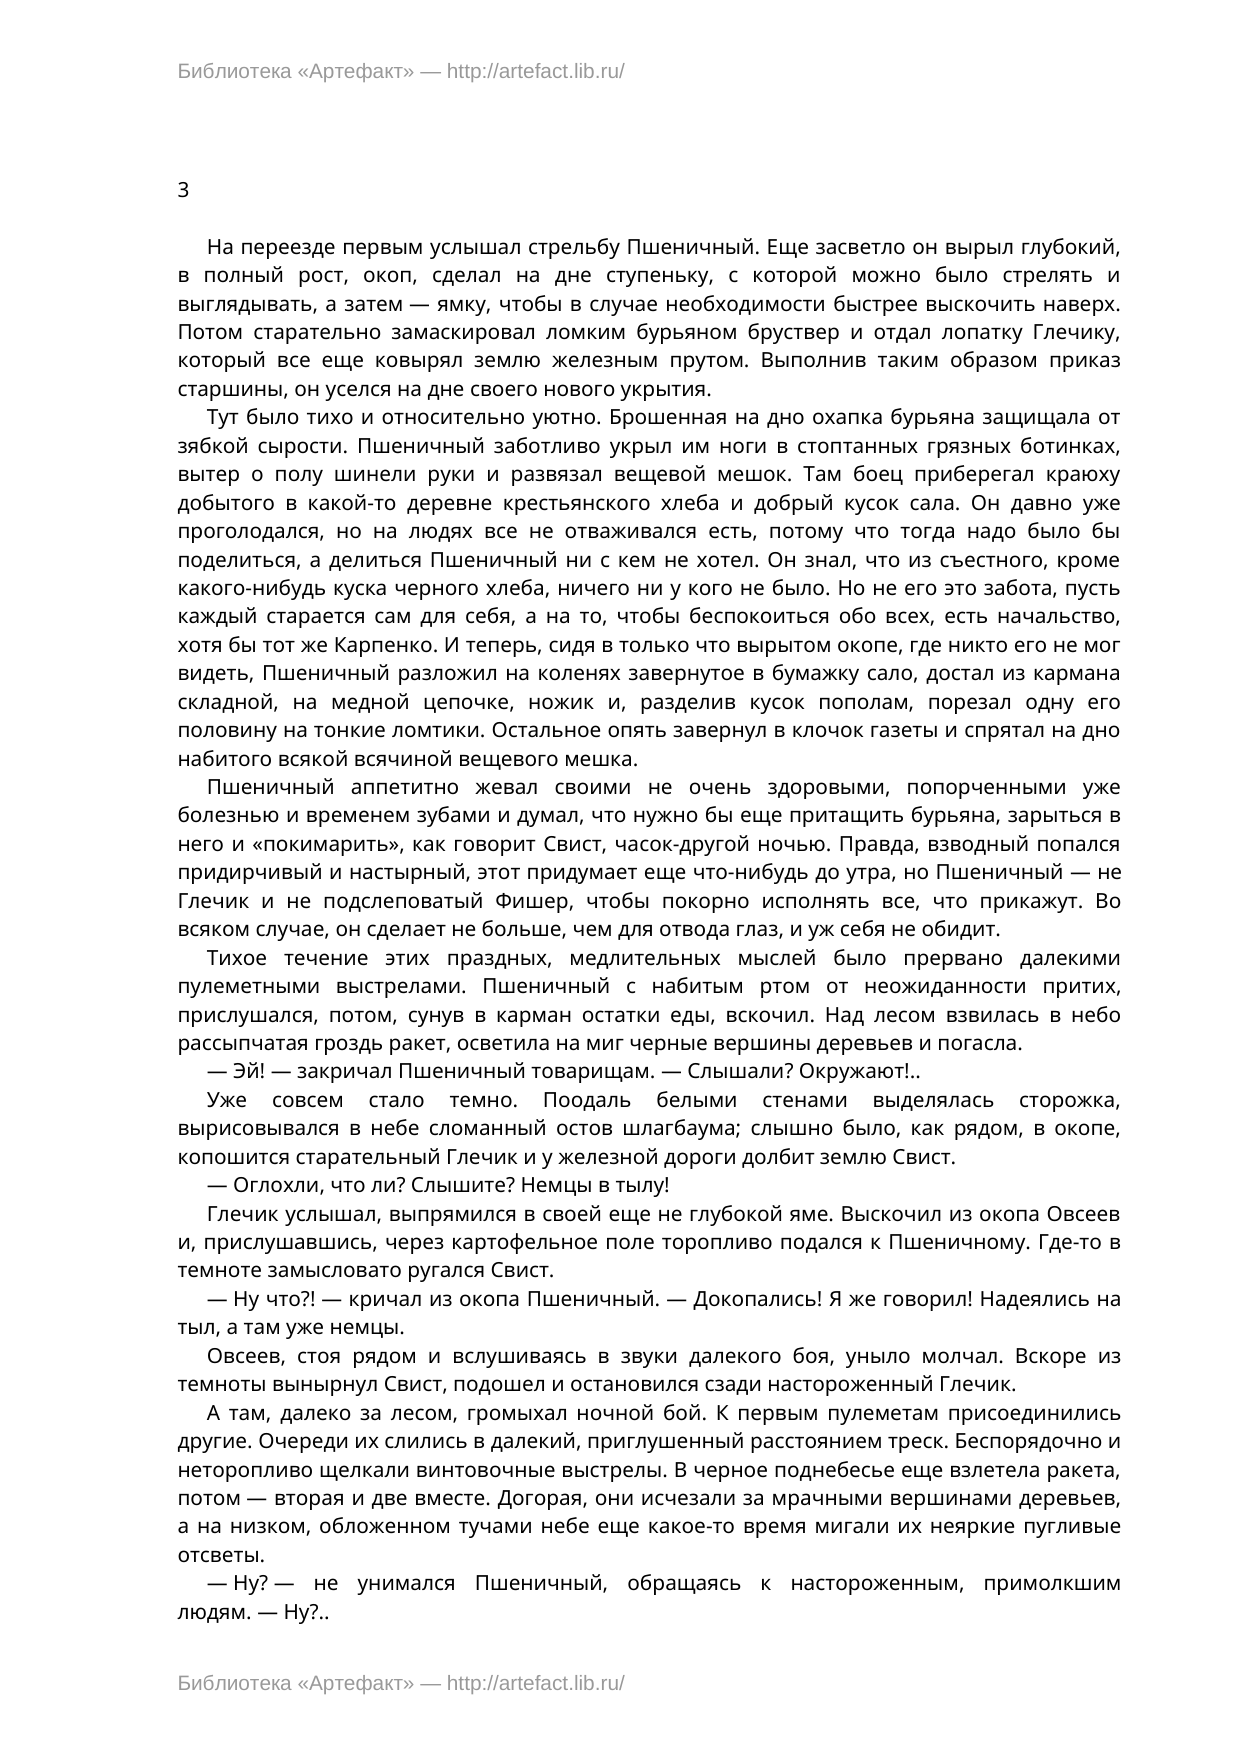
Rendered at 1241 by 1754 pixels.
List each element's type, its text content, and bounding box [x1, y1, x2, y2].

text Глечик услышал, выпрямился в своей еще не глубокой яме. Выскочил из окопа Овсеев и, прислушавшись, через картофельное поле торопливо подался к Пшеничному. Где-то в темноте замысловато ругался Свист. [177, 1199, 1122, 1284]
text Тут было тихо и относительно уютно. Брошенная на дно охапка бурьяна защищала от зябкой сырости. Пшеничный заботливо укрыл им ноги в стоптанных грязных ботинках, вытер о полу шинели руки и развязал вещевой мешок. Там боец приберегал краюху добытого в какой-то деревне крестьянского хлеба и добрый кусок сала. Он давно уже проголодался, но на людях все не отваживался есть, потому что тогда надо было бы поделиться, а делиться Пшеничный ни с кем не хотел. Он знал, что из съестного, кроме какого-нибудь куска черного хлеба, ничего ни у кого не было. Но не его это забота, пусть каждый старается сам для себя, а на то, чтобы беспокоиться обо всех, есть начальство, хотя бы тот же Карпенко. И теперь, сидя в только что вырытом окопе, где никто его не мог видеть, Пшеничный разложил на коленях завернутое в бумажку сало, достал из кармана складной, на медной цепочке, ножик и, разделив кусок пополам, порезал одну его половину на тонкие ломтики. Остальное опять завернул в клочок газеты и спрятал на дно набитого всякой всячиной вещевого мешка. [177, 402, 1122, 772]
text — Эй! — закричал Пшеничный товарищам. — Слышали? Окружают!.. [177, 1057, 1122, 1085]
text Пшеничный аппетитно жевал своими не очень здоровыми, попорченными уже болезнью и временем зубами и думал, что нужно бы еще притащить бурьяна, зарыться в него и «покимарить», как говорит Свист, часок-другой ночью. Правда, взводный попался придирчивый и настырный, этот придумает еще что-нибудь до утра, но Пшеничный — не Глечик и не подслеповатый Фишер, чтобы покорно исполнять все, что прикажут. Во всяком случае, он сделает не больше, чем для отвода глаз, и уж себя не обидит. [177, 772, 1122, 943]
text На переезде первым услышал стрельбу Пшеничный. Еще засветло он вырыл глубокий, в полный рост, окоп, сделал на дне ступеньку, с которой можно было стрелять и выглядывать, а затем — ямку, чтобы в случае необходимости быстрее выскочить наверх. Потом старательно замаскировал ломким бурьяном бруствер и отдал лопатку Глечику, который все еще ковырял землю железным прутом. Выполнив таким образом приказ старшины, он уселся на дне своего нового укрытия. [177, 232, 1122, 402]
subtitle 3 [177, 175, 1122, 203]
text Овсеев, стоя рядом и вслушиваясь в звуки далекого боя, уныло молчал. Вскоре из темноты вынырнул Свист, подошел и остановился сзади настороженный Глечик. [177, 1341, 1122, 1398]
text — Оглохли, что ли? Слышите? Немцы в тылу! [177, 1170, 1122, 1199]
text Тихое течение этих праздных, медлительных мыслей было прервано далекими пулеметными выстрелами. Пшеничный с набитым ртом от неожиданности притих, прислушался, потом, сунув в карман остатки еды, вскочил. Над лесом взвилась в небо рассыпчатая гроздь ракет, осветила на миг черные вершины деревьев и погасла. [177, 943, 1122, 1057]
text А там, далеко за лесом, громыхал ночной бой. К первым пулеметам присоединились другие. Очереди их слились в далекий, приглушенный расстоянием треск. Беспорядочно и неторопливо щелкали винтовочные выстрелы. В черное поднебесье еще взлетела ракета, потом — вторая и две вместе. Догорая, они исчезали за мрачными вершинами деревьев, а на низком, обложенном тучами небе еще какое-то время мигали их неяркие пугливые отсветы. [177, 1398, 1122, 1568]
text — Ну? — не унимался Пшеничный, обращаясь к настороженным, примолкшим людям. — Ну?.. [177, 1568, 1122, 1625]
text — Ну что?! — кричал из окопа Пшеничный. — Докопались! Я же говорил! Надеялись на тыл, а там уже немцы. [177, 1284, 1122, 1341]
text Уже совсем стало темно. Поодаль белыми стенами выделялась сторожка, вырисовывался в небе сломанный остов шлагбаума; слышно было, как рядом, в окопе, копошится старательный Глечик и у железной дороги долбит землю Свист. [177, 1085, 1122, 1170]
